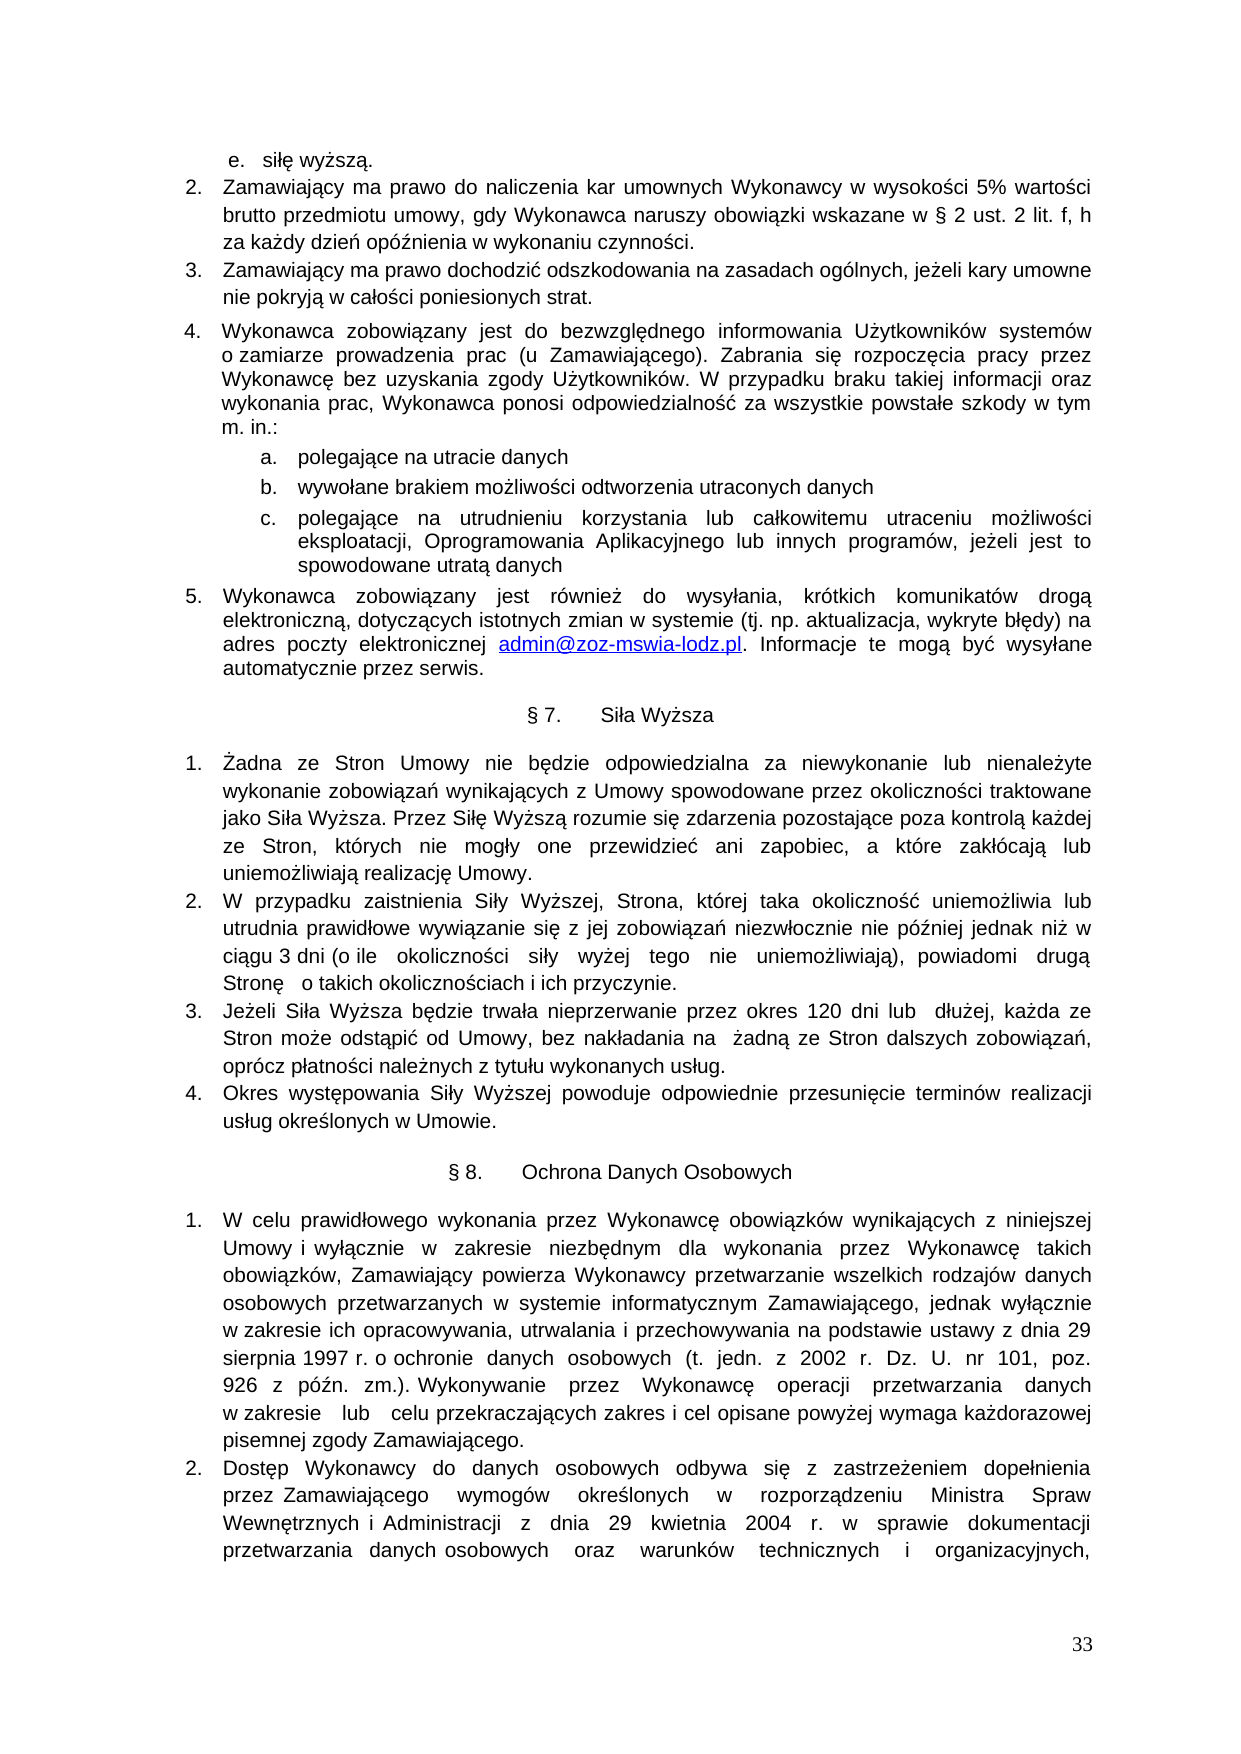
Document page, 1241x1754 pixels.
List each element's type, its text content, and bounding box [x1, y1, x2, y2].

list Żadna ze Stron Umowy nie będzie odpowiedzialna za niewykonanie lub nienależyte wykonanie zobowiązań wynikających z Umowy spowodowane przez okoliczności traktowane jako Siła Wyższa. Przez Siłę Wyższą rozumie się zdarzenia pozostające poza kontrolą każdej ze Stron, których nie mogły one przewidzieć ani zapobiec, a które zakłócają lub uniemożliwiają realizację Umowy. [185, 751, 1093, 885]
list polegające na utracie danych [260, 445, 1093, 469]
list W celu prawidłowego wykonania przez Wykonawcę obowiązków wynikających z niniejszej Umowy i wyłącznie w zakresie niezbędnym dla wykonania przez Wykonawcę takich obowiązków, Zamawiający powierza Wykonawcy przetwarzanie wszelkich rodzajów danych osobowych przetwarzanych w systemie informatycznym Zamawiającego, jednak wyłącznie w zakresie ich opracowywania, utrwalania i przechowywania na podstawie ustawy z dnia 29 sierpnia 1997 r. o ochronie danych osobowych (t. jedn. z 2002 r. Dz. U. nr 101, poz. 926 z późn. zm.). Wykonywanie przez Wykonawcę operacji przetwarzania danych w zakresie lub celu przekraczających zakres i cel opisane powyżej wymaga każdorazowej pisemnej zgody Zamawiającego. [185, 1208, 1093, 1452]
list polegające na utrudnieniu korzystania lub całkowitemu utraceniu możliwości eksploatacji, Oprogramowania Aplikacyjnego lub innych programów, jeżeli jest to spowodowane utratą danych [260, 505, 1093, 577]
text § 7. Siła Wyższa [148, 703, 1093, 727]
list W przypadku zaistnienia Siły Wyższej, Strona, której taka okoliczność uniemożliwia lub utrudnia prawidłowe wywiązanie się z jej zobowiązań niezwłocznie nie później jednak niż w ciągu 3 dni (o ile okoliczności siły wyżej tego nie uniemożliwiają), powiadomi drugą Stronę o takich okolicznościach i ich przyczynie. [185, 889, 1093, 995]
list wywołane brakiem możliwości odtworzenia utraconych danych [260, 475, 1093, 499]
list Jeżeli Siła Wyższa będzie trwała nieprzerwanie przez okres 120 dni lub dłużej, każda ze Stron może odstąpić od Umowy, bez nakładania na żadną ze Stron dalszych zobowiązań, oprócz płatności należnych z tytułu wykonanych usług. [185, 999, 1093, 1078]
list Wykonawca zobowiązany jest również do wysyłania, krótkich komunikatów drogą elektroniczną, dotyczących istotnych zmian w systemie (tj. np. aktualizacja, wykryte błędy) na adres poczty elektronicznej admin@zoz-mswia-lodz.pl. Informacje te mogą być wysyłane automatycznie przez serwis. [185, 583, 1093, 679]
list siłę wyższą. [228, 148, 1093, 172]
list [185, 1456, 1093, 1562]
list Okres występowania Siły Wyższej powoduje odpowiednie przesunięcie terminów realizacji usług określonych w Umowie. [185, 1081, 1093, 1133]
list Wykonawca zobowiązany jest do bezwzględnego informowania Użytkowników systemów o zamiarze prowadzenia prac (u Zamawiającego). Zabrania się rozpoczęcia pracy przez Wykonawcę bez uzyskania zgody Użytkowników. W przypadku braku takiej informacji oraz wykonania prac, Wykonawca ponosi odpowiedzialność za wszystkie powstałe szkody w tym m. in.: [184, 319, 1093, 439]
list Zamawiający ma prawo dochodzić odszkodowania na zasadach ogólnych, jeżeli kary umowne nie pokryją w całości poniesionych strat. [185, 258, 1093, 309]
list Zamawiający ma prawo do naliczenia kar umownych Wykonawcy w wysokości 5% wartości brutto przedmiotu umowy, gdy Wykonawca naruszy obowiązki wskazane w § 2 ust. 2 lit. f, h za każdy dzień opóźnienia w wykonaniu czynności. [185, 175, 1093, 254]
text § 8. Ochrona Danych Osobowych [148, 1160, 1093, 1184]
